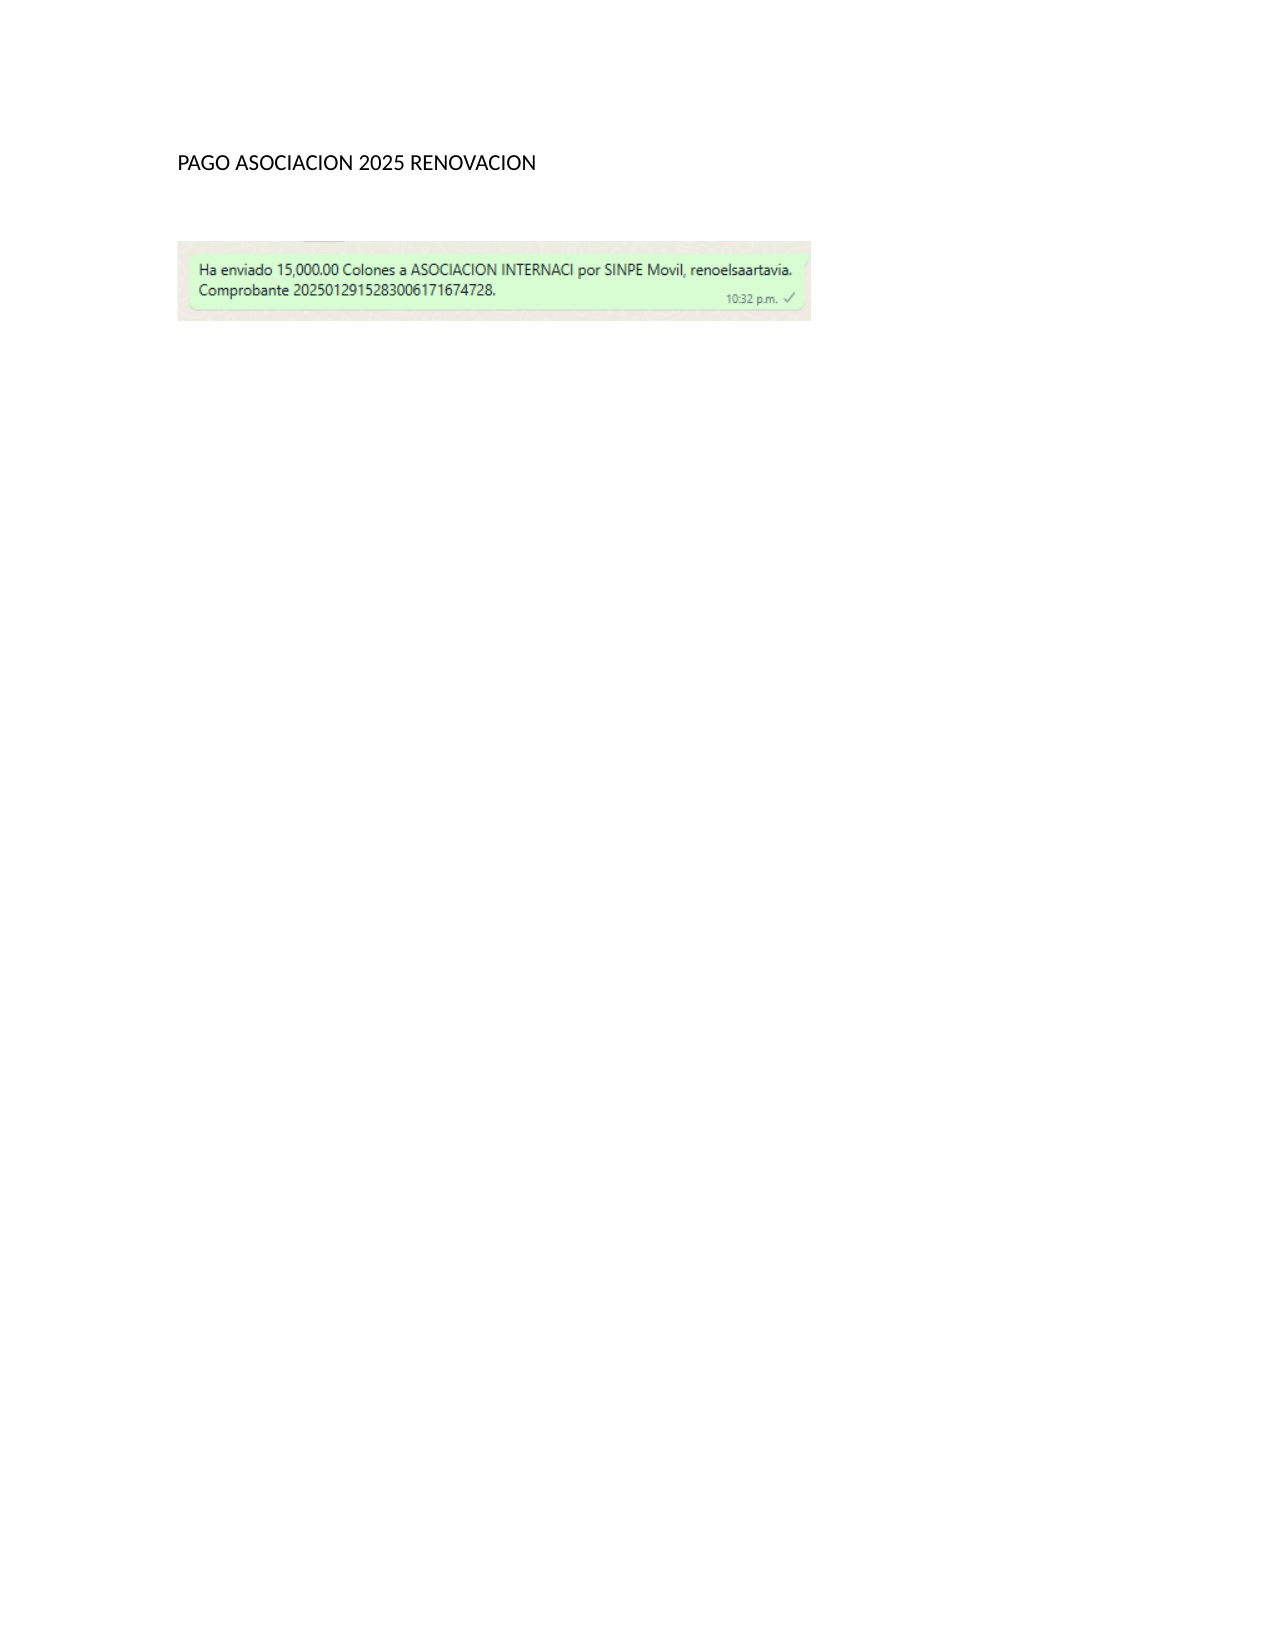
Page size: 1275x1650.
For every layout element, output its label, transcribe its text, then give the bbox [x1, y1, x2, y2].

text PAGO ASOCIACION 2025 RENOVACION [177, 148, 1098, 176]
picture [177, 241, 811, 321]
